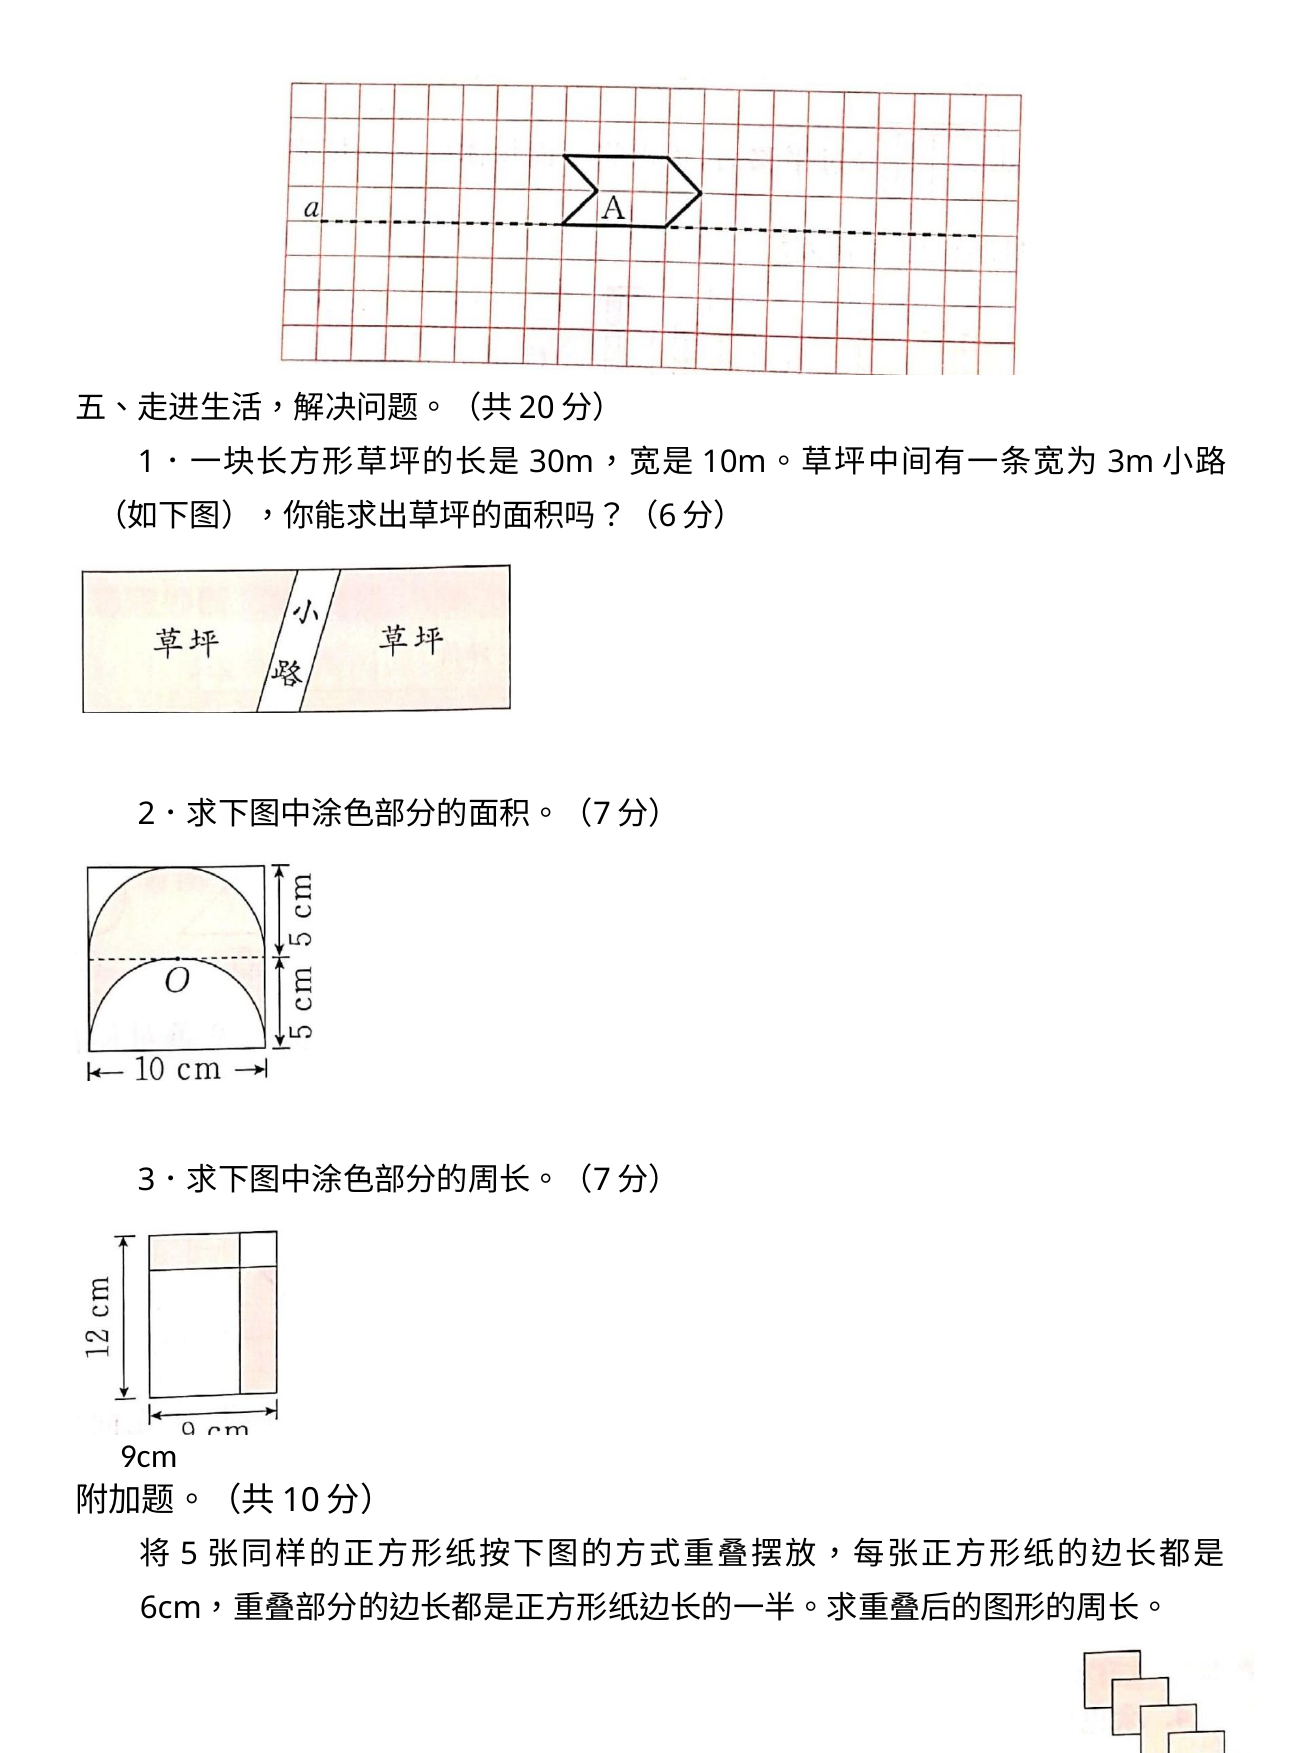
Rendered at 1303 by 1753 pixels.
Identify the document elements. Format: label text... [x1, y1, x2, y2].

text 五、走进生活，解决问题。（共20分） [75, 375, 1227, 429]
text 2．求下图中涂色部分的面积。（7分） [96, 781, 1227, 835]
text 9cm [75, 1435, 1227, 1476]
picture [277, 75, 1025, 375]
text 将5张同样的正方形纸按下图的方式重叠摆放，每张正方形纸的边长都是6cm，重叠部分的边长都是正方形纸边长的一半。求重叠后的图形的周长。 [139, 1521, 1227, 1629]
text 1．一块长方形草坪的长是30m，宽是10m。草坪中间有一条宽为3m小路（如下图），你能求出草坪的面积吗？（6分） [96, 429, 1227, 537]
picture [75, 554, 513, 713]
picture [75, 852, 313, 1081]
picture [1070, 1639, 1255, 1753]
picture [75, 1218, 286, 1435]
text 附加题。（共10分） [75, 1476, 1227, 1521]
text 3．求下图中涂色部分的周长。（7分） [96, 1147, 1227, 1202]
